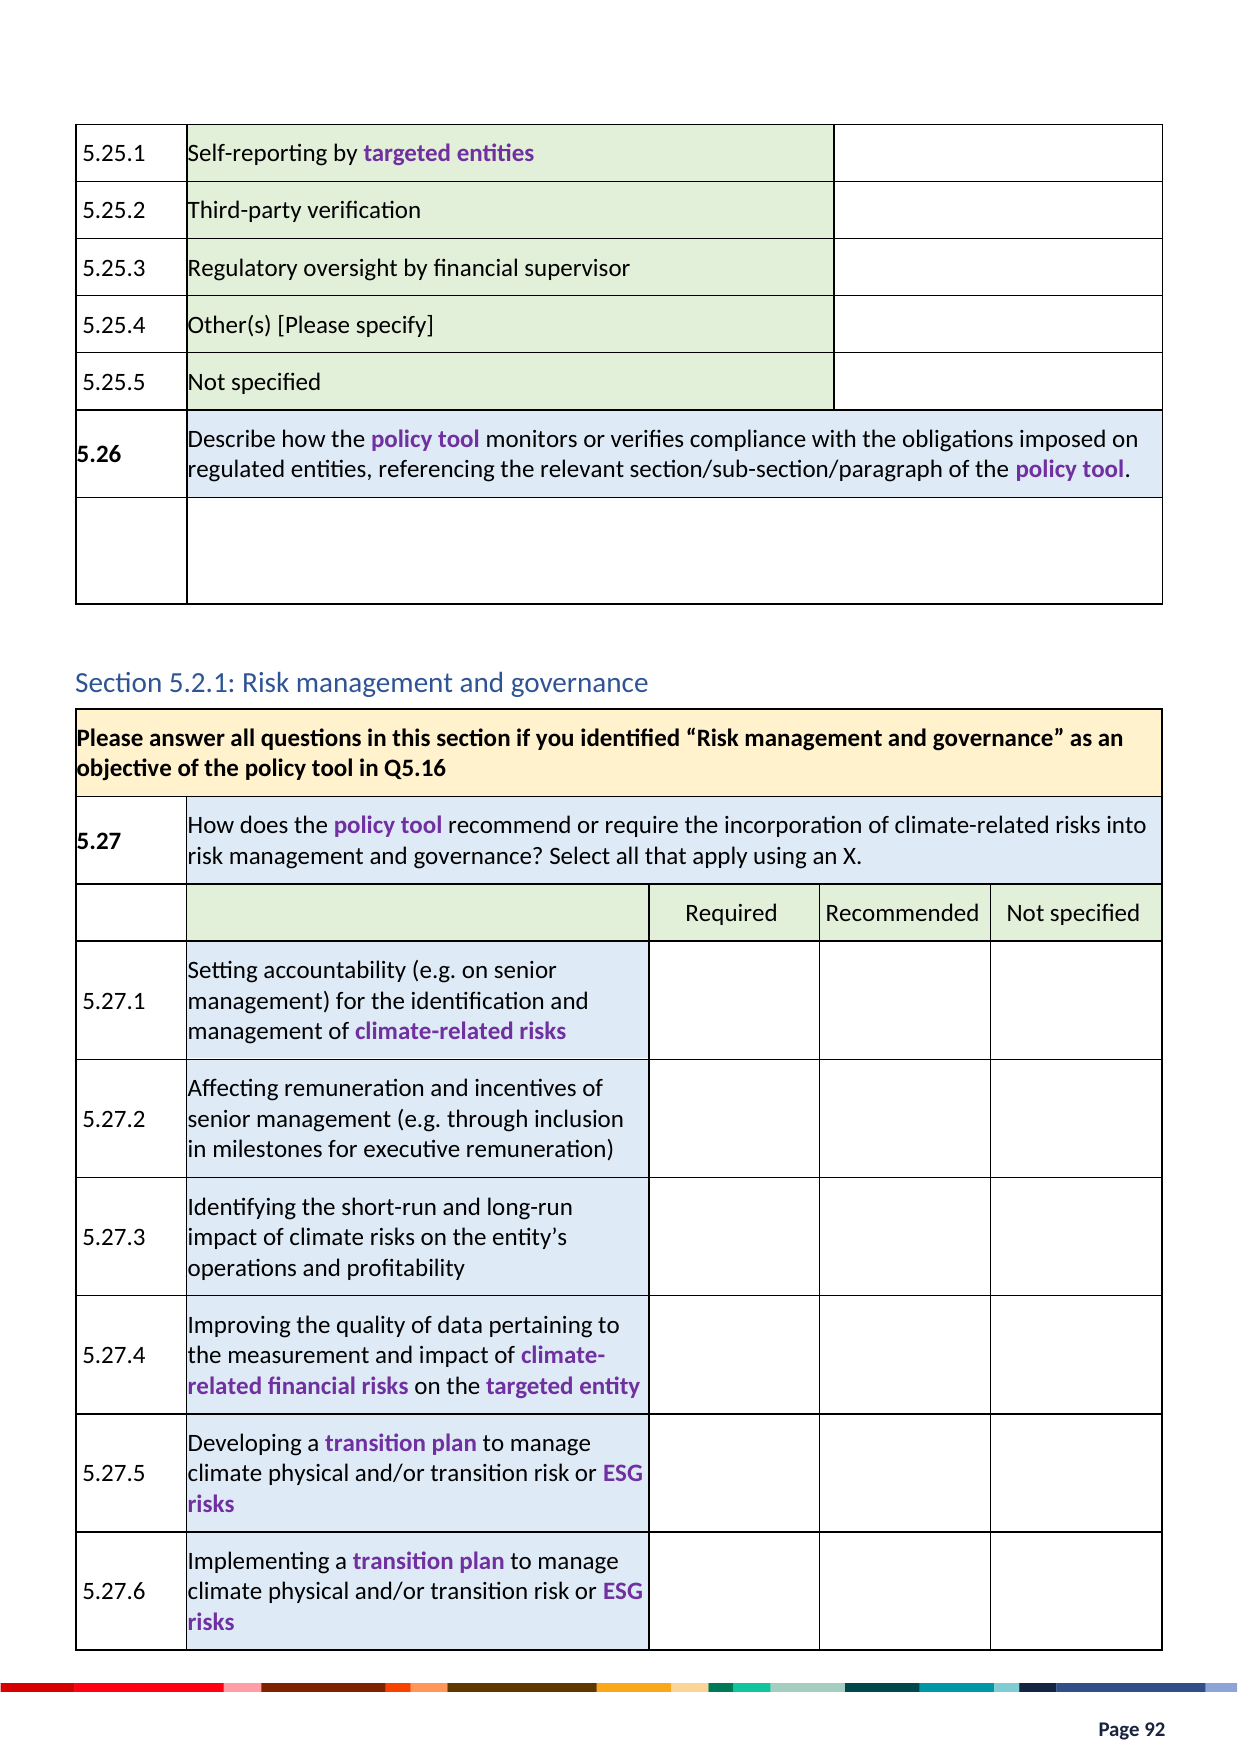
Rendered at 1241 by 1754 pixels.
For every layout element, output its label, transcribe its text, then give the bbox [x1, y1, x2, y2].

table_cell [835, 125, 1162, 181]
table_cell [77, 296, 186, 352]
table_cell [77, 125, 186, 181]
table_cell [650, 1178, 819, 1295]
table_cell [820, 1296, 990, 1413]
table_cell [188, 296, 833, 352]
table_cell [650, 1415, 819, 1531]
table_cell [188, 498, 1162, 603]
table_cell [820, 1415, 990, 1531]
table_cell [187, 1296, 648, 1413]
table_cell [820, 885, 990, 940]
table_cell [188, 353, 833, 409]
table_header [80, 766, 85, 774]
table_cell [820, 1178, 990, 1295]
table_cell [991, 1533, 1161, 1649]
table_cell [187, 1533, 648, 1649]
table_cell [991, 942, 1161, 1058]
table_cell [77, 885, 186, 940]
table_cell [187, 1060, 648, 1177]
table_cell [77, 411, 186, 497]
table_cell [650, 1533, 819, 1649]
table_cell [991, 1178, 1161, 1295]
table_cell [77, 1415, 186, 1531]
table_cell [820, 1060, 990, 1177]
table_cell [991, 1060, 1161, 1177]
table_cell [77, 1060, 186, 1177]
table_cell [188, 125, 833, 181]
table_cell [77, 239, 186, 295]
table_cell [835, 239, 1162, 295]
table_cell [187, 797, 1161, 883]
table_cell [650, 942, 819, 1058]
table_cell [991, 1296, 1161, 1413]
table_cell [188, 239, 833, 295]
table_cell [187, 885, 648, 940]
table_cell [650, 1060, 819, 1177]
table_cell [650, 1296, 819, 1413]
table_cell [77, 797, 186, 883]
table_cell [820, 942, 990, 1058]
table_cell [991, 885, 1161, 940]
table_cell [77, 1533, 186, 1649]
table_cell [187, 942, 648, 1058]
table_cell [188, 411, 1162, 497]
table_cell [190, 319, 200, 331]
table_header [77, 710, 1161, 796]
picture [0, 1683, 1236, 1692]
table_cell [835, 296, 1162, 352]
subtitle Section 5.2.1: Risk management and governance [75, 664, 1165, 700]
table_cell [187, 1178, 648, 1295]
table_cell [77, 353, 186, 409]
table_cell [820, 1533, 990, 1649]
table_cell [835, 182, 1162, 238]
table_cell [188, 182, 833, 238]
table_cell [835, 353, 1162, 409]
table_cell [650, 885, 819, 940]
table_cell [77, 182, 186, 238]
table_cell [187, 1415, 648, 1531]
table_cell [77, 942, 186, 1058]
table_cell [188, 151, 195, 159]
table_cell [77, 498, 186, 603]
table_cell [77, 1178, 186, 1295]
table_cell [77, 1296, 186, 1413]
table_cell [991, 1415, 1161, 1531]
